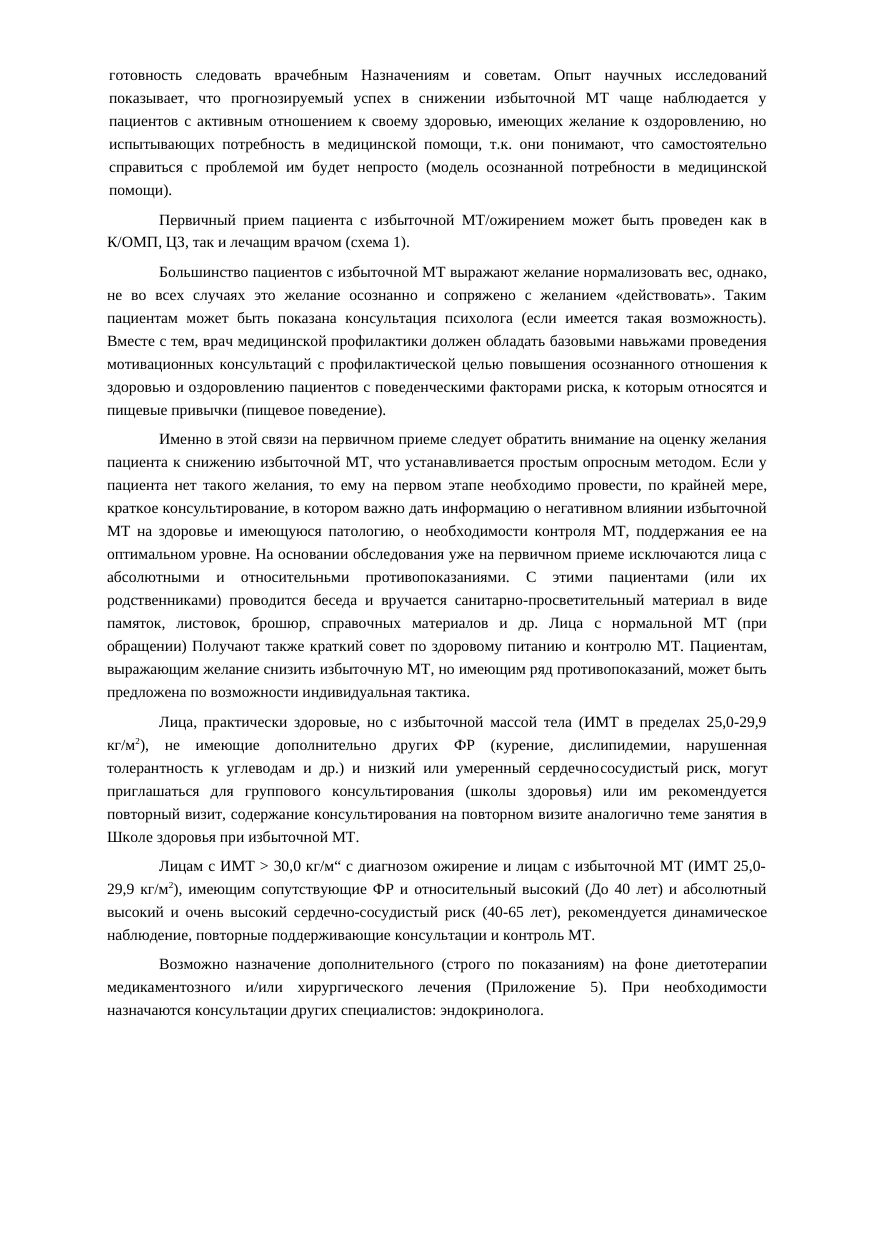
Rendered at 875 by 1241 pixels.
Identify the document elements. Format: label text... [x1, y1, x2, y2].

text Возможно назначение дополнительного (строго по показаниям) на фоне диетотерапии медикаментозного и/или хирургического лечения (Приложение 5). При необходимости назначаются консультации других специалистов: эндокринолога. [107, 951, 768, 1021]
text Лица, практически здоровые, но с избыточной массой тела (ИМТ в пределах 25,0-29,9 кг/м2), не имеющие дополнительно других ФР (курение, дислипидемии, нарушенная толерантность к углеводам и др.) и низкий или умеренный сердечнососудистый риск, могут приглашаться для группового консультирования (школы здоровья) или им рекомендуется повторный визит, содержание консультирования на повторном визите аналогично теме занятия в Школе здоровья при избыточной МТ. [107, 709, 768, 847]
text Первичный прием пациента с избыточной МТ/ожирением может быть проведен как в К/ОМП, ЦЗ, так и лечащим врачом (схема 1). [107, 207, 768, 253]
text Большинство пациентов с избыточной МТ выражают желание нормализовать вес, однако, не во всех случаях это желание осознанно и сопряжено с желанием «действовать». Таким пациентам может быть показана консультация психолога (если имеется такая возможность). Вместе с тем, врач медицинской профилактики должен обладать базовыми навьжами проведения мотивационных консультаций с профилактической целью повышения осознанного отношения к здоровью и оздоровлению пациентов с поведенческими факторами риска, к которым относятся и пищевые привычки (пищевое поведение). [107, 259, 768, 420]
text Именно в этой связи на первичном приеме следует обратить внимание на оценку желания пациента к снижению избыточной МТ, что устанавливается простым опросным методом. Если у пациента нет такого желания, то ему на первом этапе необходимо провести, по крайней мере, краткое консультирование, в котором важно дать информацию о негативном влиянии избыточной МТ на здоровье и имеющуюся патологию, о необходимости контроля МТ, поддержания ее на оптимальном уровне. На основании обследования уже на первичном приеме исключаются лица с абсолютными и относительньми противопоказаниями. С этими пациентами (или их родственниками) проводится беседа и вручается санитарно-просветительный материал в виде памяток, листовок, брошюр, справочных материалов и др. Лица с нормальной МТ (при обращении) Получают также краткий совет по здоровому питанию и контролю МТ. Пациентам, выражающим желание снизить избыточную МТ, но имеющим ряд противопоказаний, может быть предложена по возможности индивидуальная тактика. [107, 426, 768, 702]
text Лицам с ИМТ > 30,0 кг/м“ с диагнозом ожирение и лицам с избыточной МТ (ИМТ 25,0-29,9 кг/м2), имеющим сопутствующие ФР и относительный высокий (До 40 лет) и абсолютный высокий и очень высокий сердечно-сосудистый риск (40-65 лет), рекомендуется динамическое наблюдение, повторные поддерживающие консультации и контроль МТ. [107, 853, 768, 945]
text готовность следовать врачебным Назначениям и советам. Опыт научных исследований показывает, что прогнозируемый успех в снижении избыточной МТ чаще наблюдается у пациентов с активным отношением к своему здоровью, имеющих желание к оздоровлению, но испытывающих потребность в медицинской помощи, т.к. они понимают, что самостоятельно справиться с проблемой им будет непросто (модель осознанной потребности в медицинской помощи). [109, 62, 768, 200]
